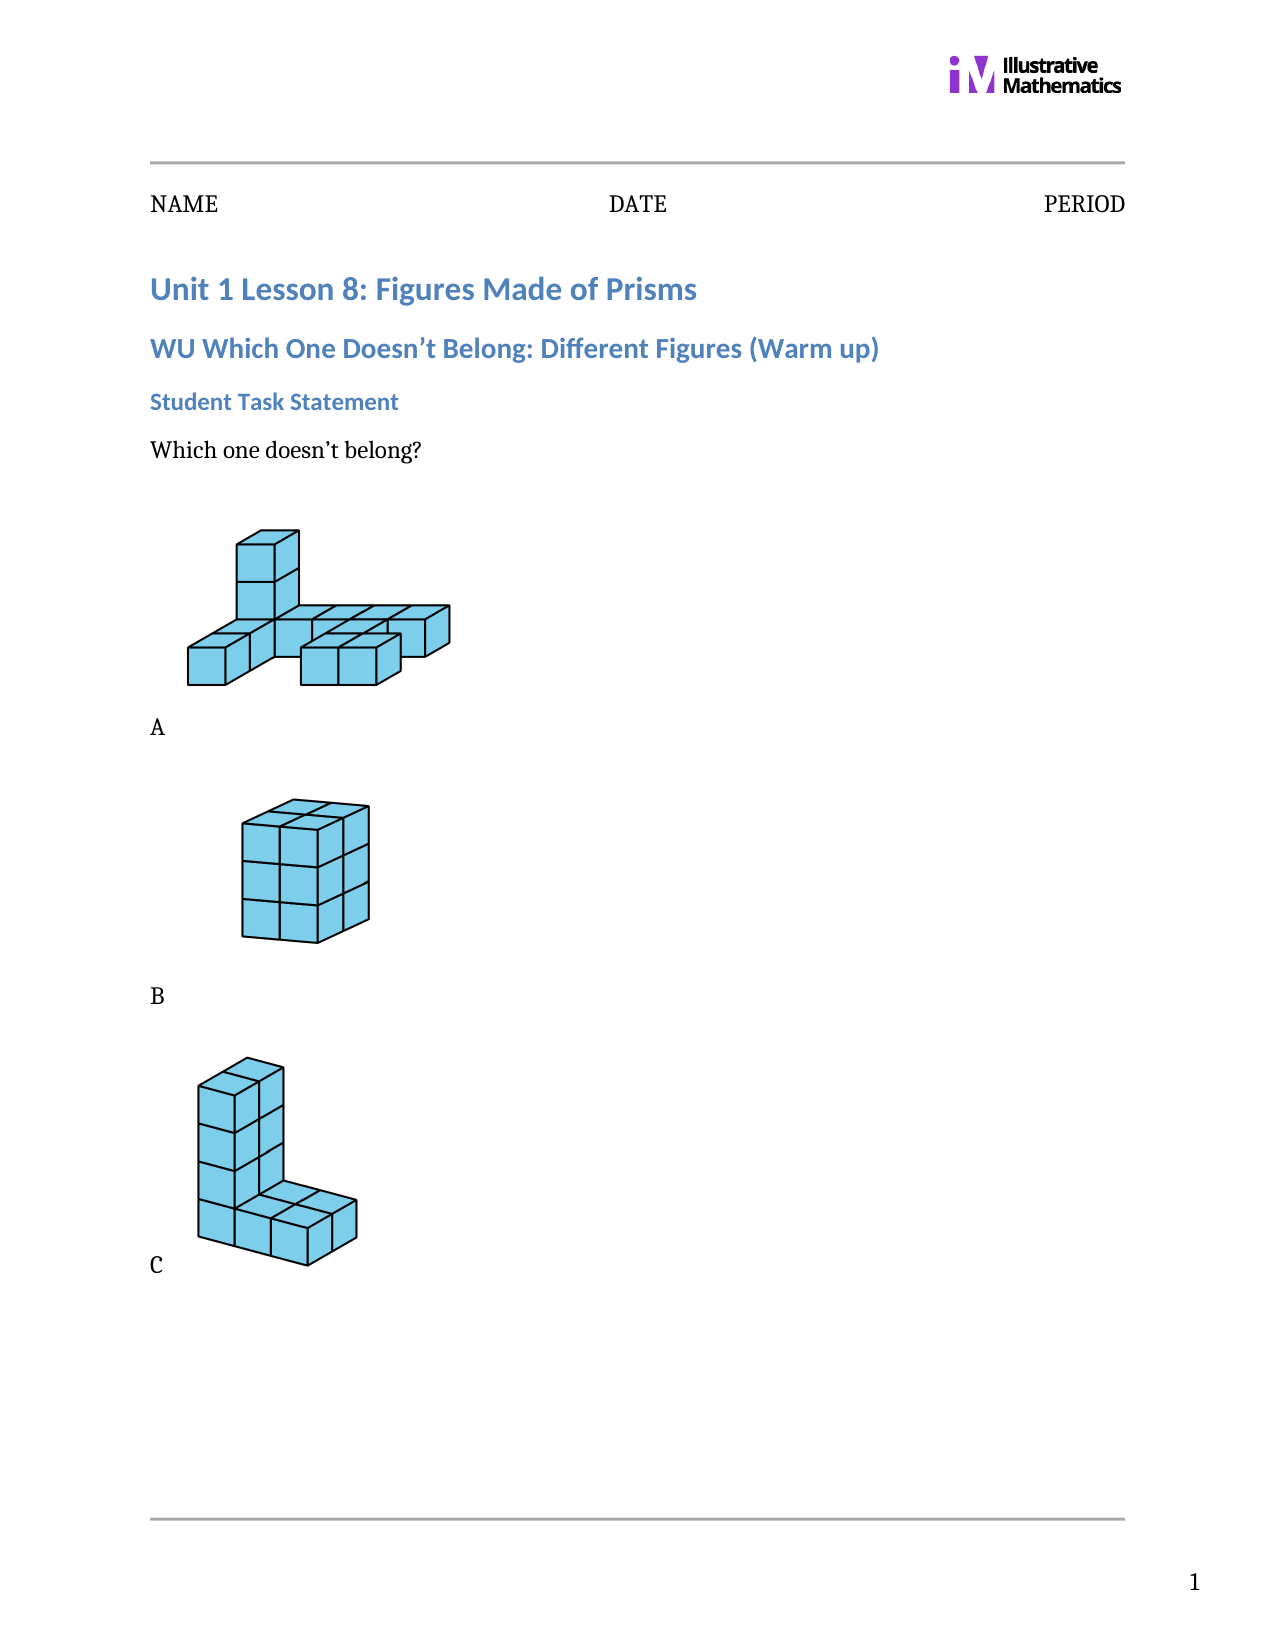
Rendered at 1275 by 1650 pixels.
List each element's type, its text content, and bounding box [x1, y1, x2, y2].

picture [183, 483, 452, 736]
text C [150, 1029, 1125, 1279]
subtitle WU Which One Doesn’t Belong: Different Figures (Warm up) [150, 330, 1125, 366]
text B [150, 761, 1125, 1011]
picture [183, 760, 428, 1005]
picture [949, 55, 1121, 93]
text Which one doesn’t belong? [150, 436, 1125, 464]
subtitle Student Task Statement [150, 386, 1125, 417]
picture [181, 1029, 426, 1274]
subtitle Unit 1 Lesson 8: Figures Made of Prisms [150, 268, 1125, 309]
